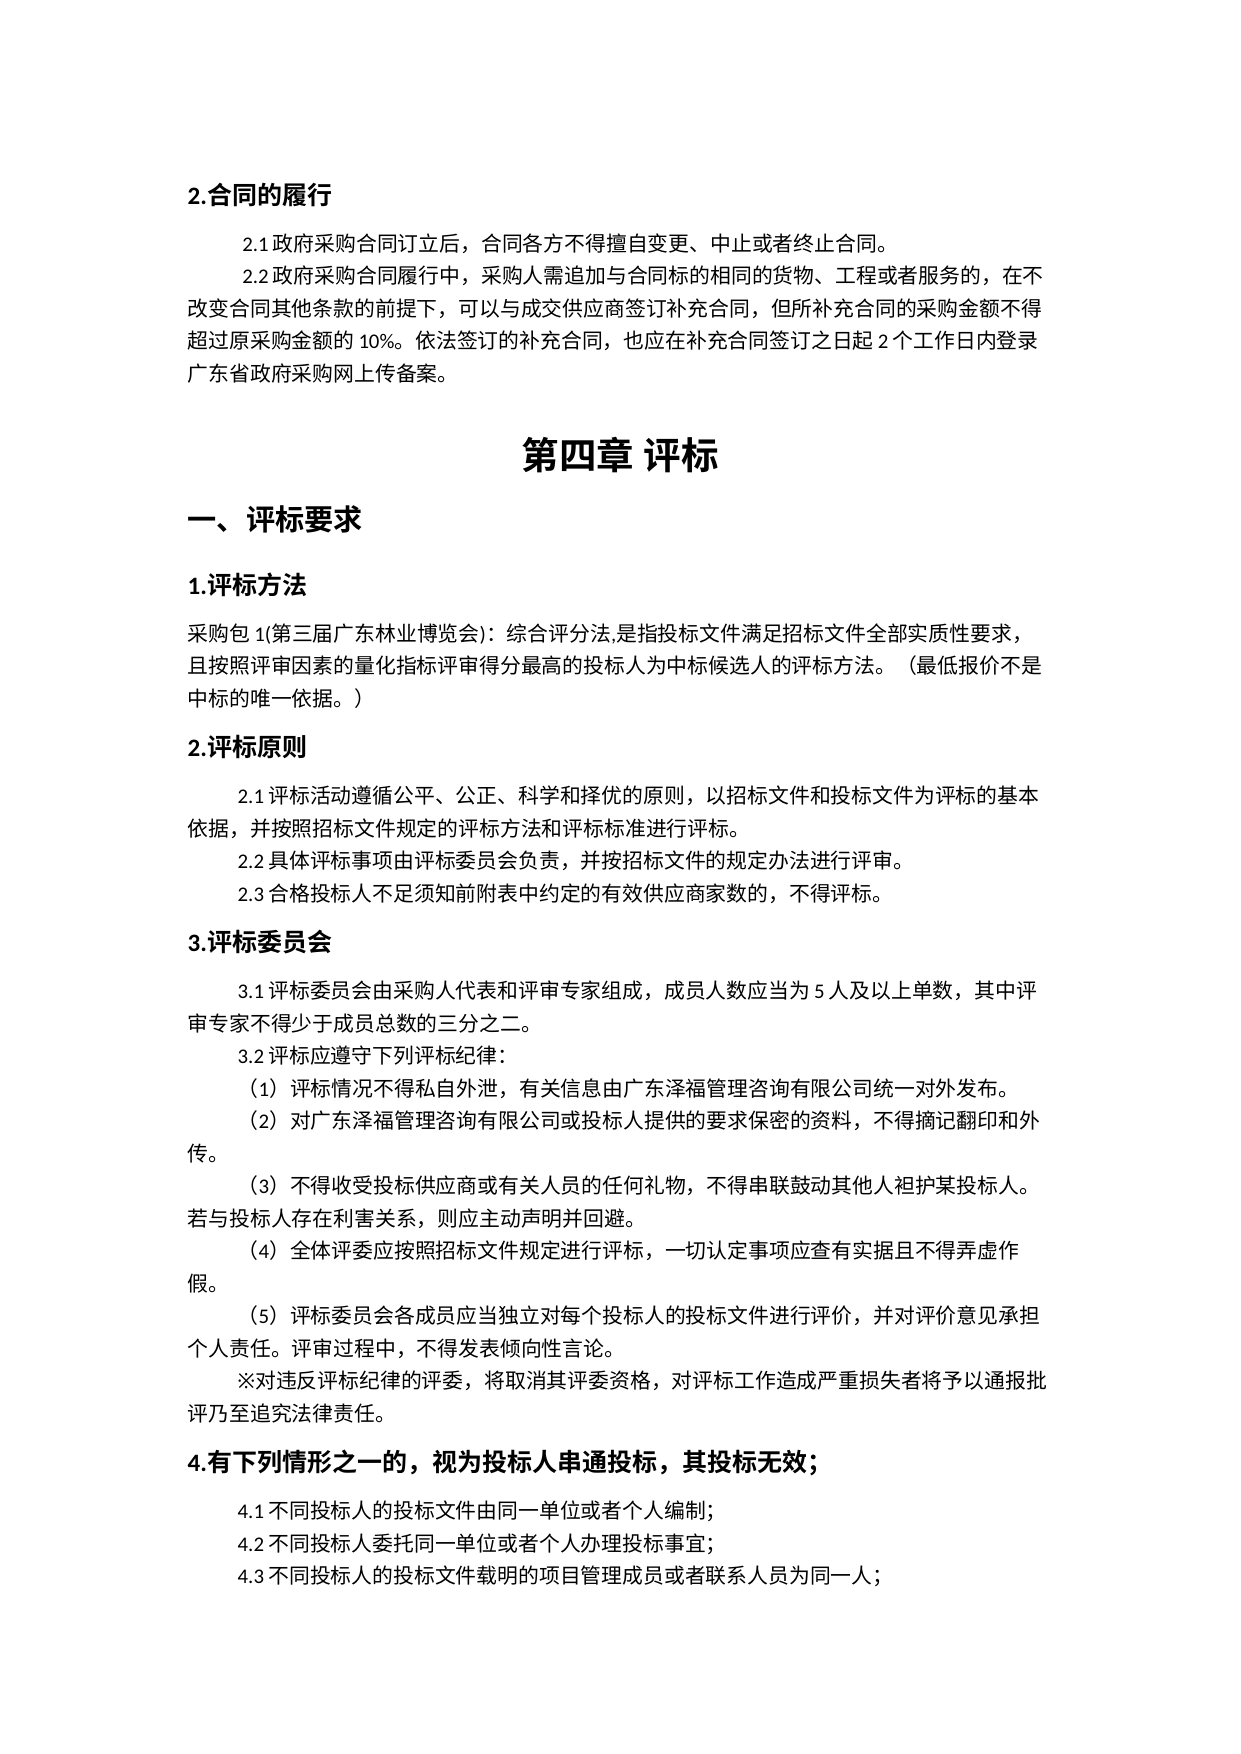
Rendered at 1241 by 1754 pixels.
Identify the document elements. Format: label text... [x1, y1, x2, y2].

text （5）评标委员会各成员应当独立对每个投标人的投标文件进行评价，并对评价意见承担个人责任。评审过程中，不得发表倾向性言论。 [187, 1299, 1053, 1364]
text （1）评标情况不得私自外泄，有关信息由广东泽福管理咨询有限公司统一对外发布。 [187, 1072, 1053, 1104]
text 4.有下列情形之一的，视为投标人串通投标，其投标无效； [187, 1429, 1053, 1494]
text （4）全体评委应按照招标文件规定进行评标，一切认定事项应查有实据且不得弄虚作假。 [187, 1234, 1053, 1299]
text 4.1不同投标人的投标文件由同一单位或者个人编制； [187, 1494, 1053, 1527]
text ※对违反评标纪律的评委，将取消其评委资格，对评标工作造成严重损失者将予以通报批评乃至追究法律责任。 [187, 1364, 1053, 1429]
text 3.1评标委员会由采购人代表和评审专家组成，成员人数应当为5人及以上单数，其中评审专家不得少于成员总数的三分之二。 [187, 974, 1053, 1039]
text （3）不得收受投标供应商或有关人员的任何礼物，不得串联鼓动其他人袒护某投标人。若与投标人存在利害关系，则应主动声明并回避。 [187, 1169, 1053, 1234]
text 第四章 评标 [187, 422, 1053, 487]
text 3.评标委员会 [187, 909, 1053, 974]
text 3.2评标应遵守下列评标纪律： [187, 1039, 1053, 1072]
text 1.评标方法 [187, 552, 1053, 617]
text （2）对广东泽福管理咨询有限公司或投标人提供的要求保密的资料，不得摘记翻印和外传。 [187, 1104, 1053, 1169]
text 采购包1(第三届广东林业博览会)：综合评分法,是指投标文件满足招标文件全部实质性要求，且按照评审因素的量化指标评审得分最高的投标人为中标候选人的评标方法。（最低报价不是中标的唯一依据。） [187, 617, 1053, 714]
text 4.2不同投标人委托同一单位或者个人办理投标事宜； [187, 1527, 1053, 1559]
text 2.合同的履行 [187, 162, 1053, 227]
text 2.2具体评标事项由评标委员会负责，并按招标文件的规定办法进行评审。 [187, 844, 1053, 877]
text 2.1评标活动遵循公平、公正、科学和择优的原则，以招标文件和投标文件为评标的基本依据，并按照招标文件规定的评标方法和评标标准进行评标。 [187, 779, 1053, 844]
text 2.1政府采购合同订立后，合同各方不得擅自变更、中止或者终止合同。 [187, 227, 1053, 259]
text 2.2政府采购合同履行中，采购人需追加与合同标的相同的货物、工程或者服务的，在不改变合同其他条款的前提下，可以与成交供应商签订补充合同，但所补充合同的采购金额不得超过原采购金额的10%。依法签订的补充合同，也应在补充合同签订之日起2个工作日内登录广东省政府采购网上传备案。 [187, 259, 1053, 389]
text 一、评标要求 [187, 487, 1053, 552]
text 2.评标原则 [187, 714, 1053, 779]
text 4.3不同投标人的投标文件载明的项目管理成员或者联系人员为同一人； [187, 1559, 1053, 1592]
text 2.3合格投标人不足须知前附表中约定的有效供应商家数的，不得评标。 [187, 877, 1053, 909]
